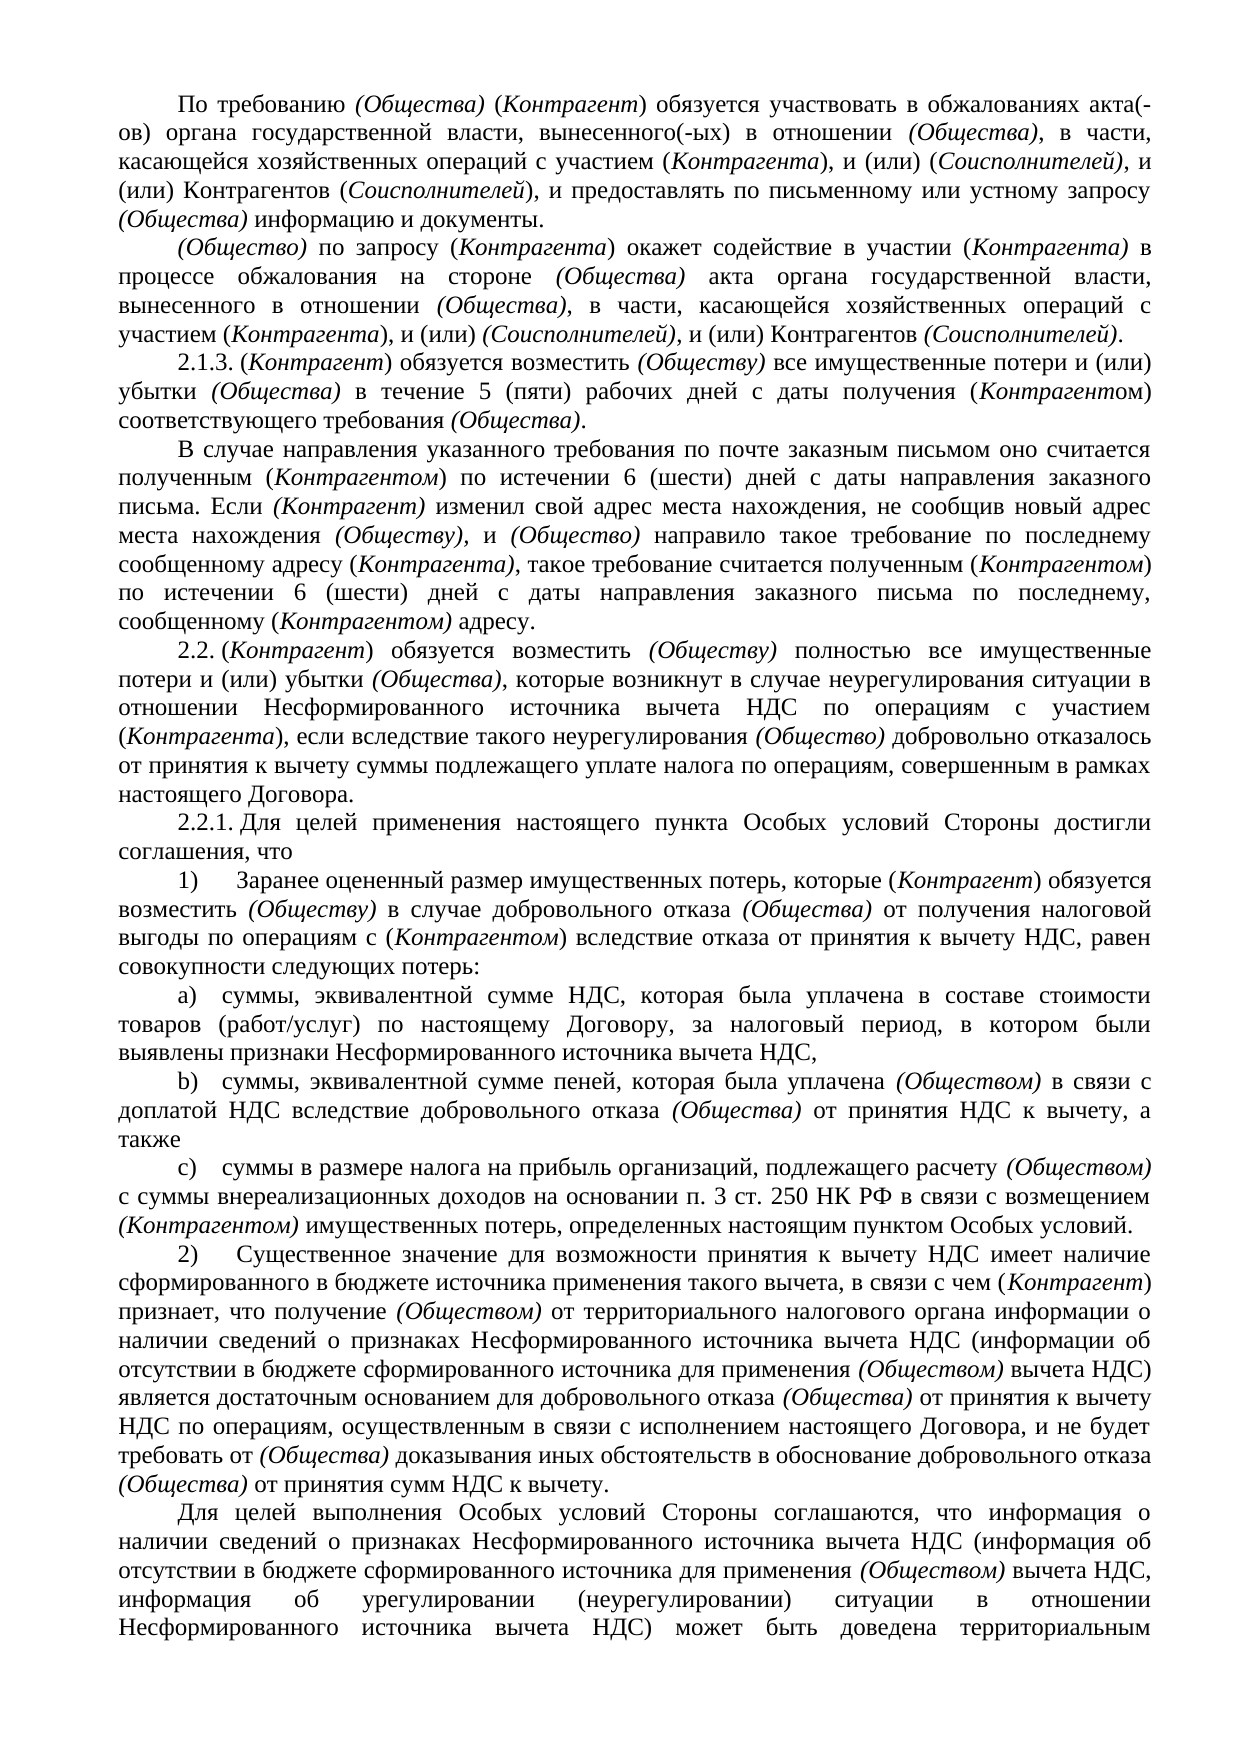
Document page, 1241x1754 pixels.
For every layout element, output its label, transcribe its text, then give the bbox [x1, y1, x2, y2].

text (Общество) по запросу (Контрагента) окажет содействие в участии (Контрагента) в процессе обжалования на стороне (Общества) акта органа государственной власти, вынесенного в отношении (Общества), в части, касающейся хозяйственных операций с участием (Контрагента), и (или) (Соисполнителей), и (или) Контрагентов (Соисполнителей). [118, 232, 1152, 347]
text 2.1.3. (Контрагент) обязуется возместить (Обществу) все имущественные потери и (или) убытки (Общества) в течение 5 (пяти) рабочих дней с даты получения (Контрагентом) соответствующего требования (Общества). [118, 347, 1152, 434]
text По требованию (Общества) (Контрагент) обязуется участвовать в обжалованиях акта(-ов) органа государственной власти, вынесенного(-ых) в отношении (Общества), в части, касающейся хозяйственных операций с участием (Контрагента), и (или) (Соисполнителей), и (или) Контрагентов (Соисполнителей), и предоставлять по письменному или устному запросу (Общества) информацию и документы. [118, 89, 1152, 232]
text 1) Заранее оцененный размер имущественных потерь, которые (Контрагент) обязуется возместить (Обществу) в случае добровольного отказа (Общества) от получения налоговой выгоды по операциям с (Контрагентом) вследствие отказа от принятия к вычету НДС, равен совокупности следующих потерь: [118, 865, 1152, 980]
text В случае направления указанного требования по почте заказным письмом оно считается полученным (Контрагентом) по истечении 6 (шести) дней с даты направления заказного письма. Если (Контрагент) изменил свой адрес места нахождения, не сообщив новый адрес места нахождения (Обществу), и (Общество) направило такое требование по последнему сообщенному адресу (Контрагента), такое требование считается полученным (Контрагентом) по истечении 6 (шести) дней с даты направления заказного письма по последнему, сообщенному (Контрагентом) адресу. [118, 434, 1152, 635]
text 2) Существенное значение для возможности принятия к вычету НДС имеет наличие сформированного в бюджете источника применения такого вычета, в связи с чем (Контрагент) признает, что получение (Обществом) от территориального налогового органа информации о наличии сведений о признаках Несформированного источника вычета НДС (информации об отсутствии в бюджете сформированного источника для применения (Обществом) вычета НДС) является достаточным основанием для добровольного отказа (Общества) от принятия к вычету НДС по операциям, осуществленным в связи с исполнением настоящего Договора, и не будет требовать от (Общества) доказывания иных обстоятельств в обоснование добровольного отказа (Общества) от принятия сумм НДС к вычету. [118, 1239, 1152, 1497]
text 2.2. (Контрагент) обязуется возместить (Обществу) полностью все имущественные потери и (или) убытки (Общества), которые возникнут в случае неурегулирования ситуации в отношении Несформированного источника вычета НДС по операциям с участием (Контрагента), если вследствие такого неурегулирования (Общество) добровольно отказалось от принятия к вычету суммы подлежащего уплате налога по операциям, совершенным в рамках настоящего Договора. [118, 635, 1152, 807]
list суммы, эквивалентной сумме пеней, которая была уплачена (Обществом) в связи с доплатой НДС вследствие добровольного отказа (Общества) от принятия НДС к вычету, а также [118, 1066, 1152, 1152]
list суммы, эквивалентной сумме НДС, которая была уплачена в составе стоимости товаров (работ/услуг) по настоящему Договору, за налоговый период, в котором были выявлены признаки Несформированного источника вычета НДС, [118, 980, 1152, 1066]
list суммы в размере налога на прибыль организаций, подлежащего расчету (Обществом) с суммы внереализационных доходов на основании п. 3 ст. 250 НК РФ в связи с возмещением (Контрагентом) имущественных потерь, определенных настоящим пунктом Особых условий. [118, 1152, 1152, 1239]
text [118, 1497, 1152, 1641]
text 2.2.1. Для целей применения настоящего пункта Особых условий Стороны достигли соглашения, что [118, 807, 1152, 865]
